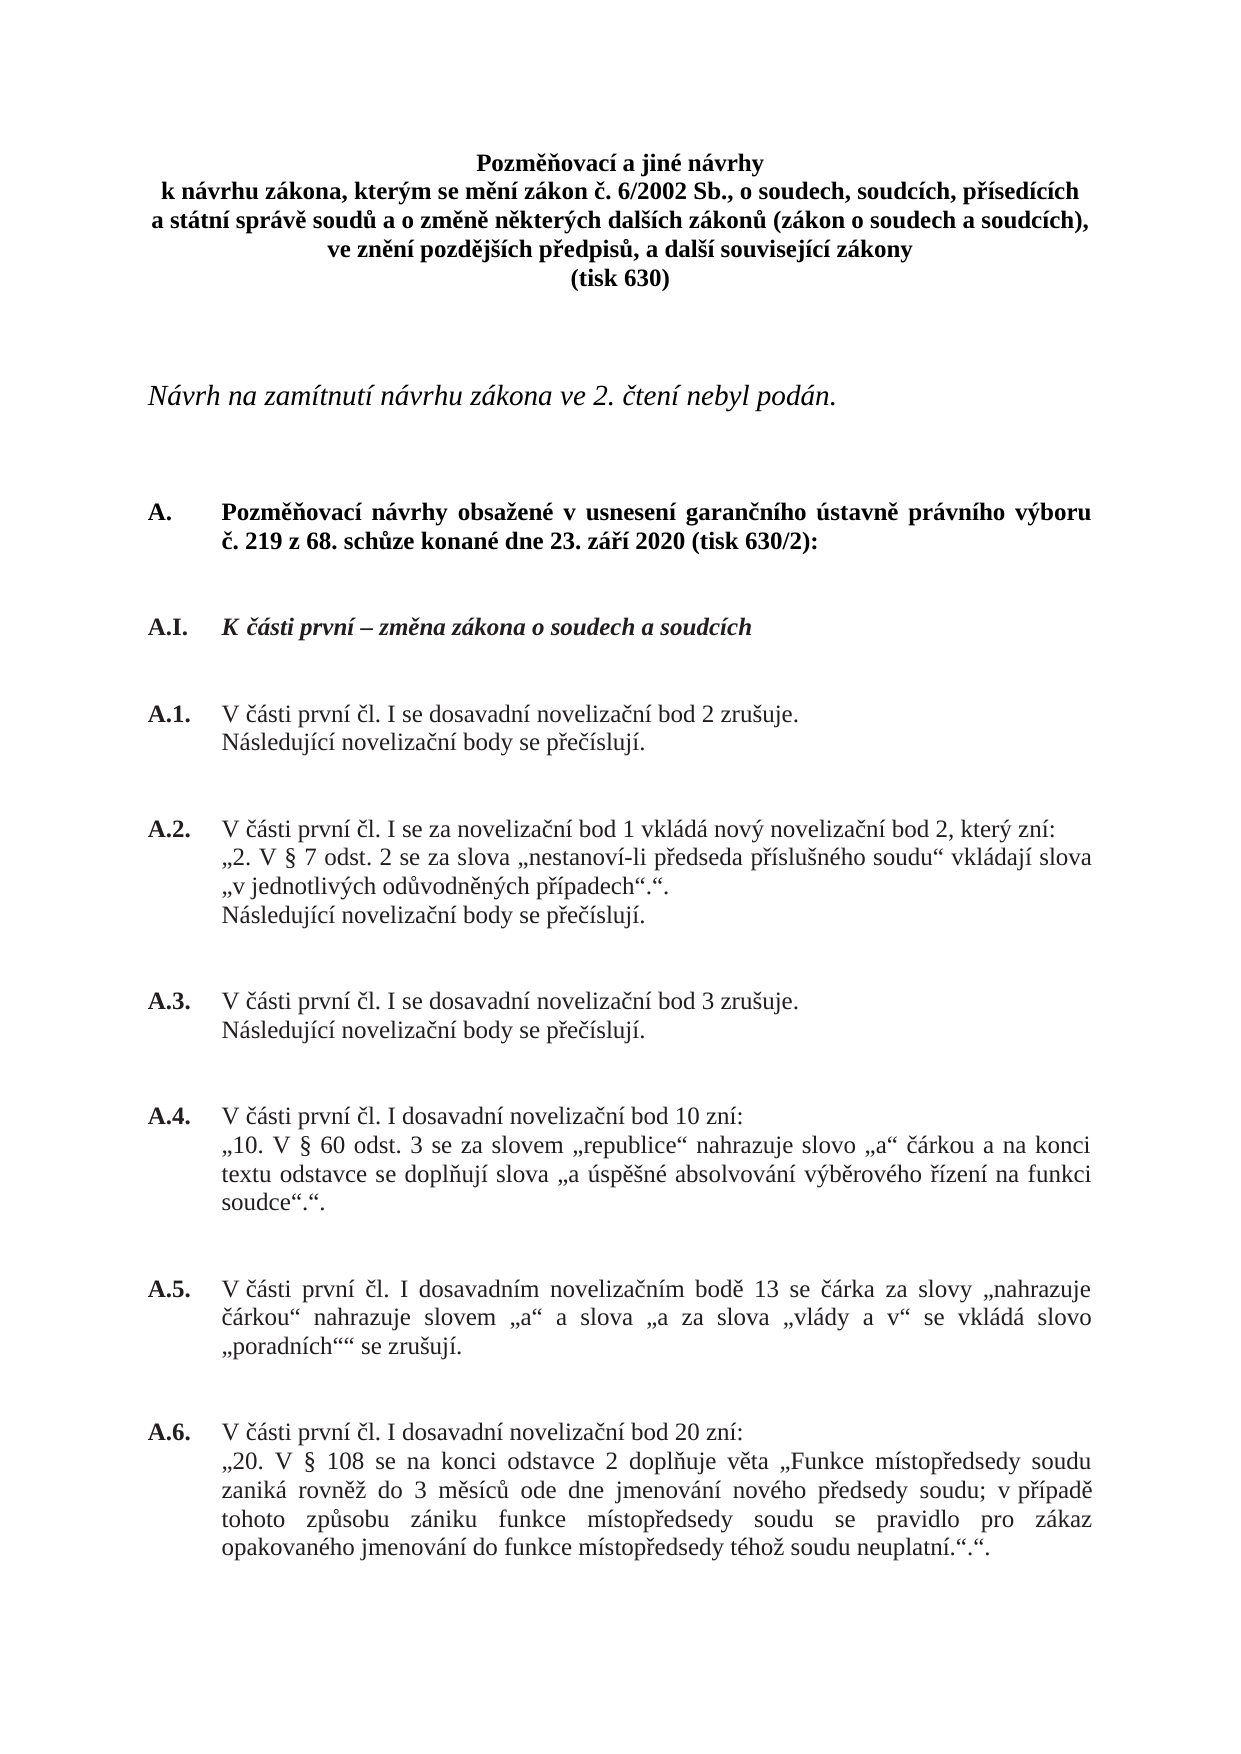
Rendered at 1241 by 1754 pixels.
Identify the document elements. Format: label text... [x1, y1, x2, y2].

text Pozměňovací a jiné návrhy [148, 148, 1093, 176]
text „20. V § 108 se na konci odstavce 2 doplňuje věta „Funkce místopředsedy soudu zaniká rovněž do 3 měsíců ode dne jmenování nového předsedy soudu; v případě tohoto způsobu zániku funkce místopředsedy soudu se pravidlo pro zákaz opakovaného jmenování do funkce místopředsedy téhož soudu neuplatní.“.“. [221, 1446, 1093, 1561]
text Následující novelizační body se přečíslují. [148, 900, 1093, 929]
text A.6. V části první čl. I dosavadní novelizační bod 20 zní: [148, 1417, 1093, 1446]
text „2. V § 7 odst. 2 se za slova „nestanoví-li předseda příslušného soudu“ vkládají slova „v jednotlivých odůvodněných případech“.“. [221, 842, 1093, 900]
text A.4. V části první čl. I dosavadní novelizační bod 10 zní: [148, 1101, 1093, 1130]
text Následující novelizační body se přečíslují. [148, 1015, 1093, 1044]
text A. Pozměňovací návrhy obsažené v usnesení garančního ústavně právního výboru č. 219 z 68. schůze konané dne 23. září 2020 (tisk 630/2): [148, 497, 1093, 555]
text ve znění pozdějších předpisů, a další související zákony [148, 234, 1093, 263]
text A.3. V části první čl. I se dosavadní novelizační bod 3 zrušuje. [148, 986, 1093, 1015]
text Následující novelizační body se přečíslují. [148, 727, 1093, 756]
text A.5. V části první čl. I dosavadním novelizačním bodě 13 se čárka za slovy „nahrazuje čárkou“ nahrazuje slovem „a“ a slova „a za slova „vlády a v“ se vkládá slovo „poradních““ se zrušují. [148, 1274, 1093, 1360]
text „10. V § 60 odst. 3 se za slovem „republice“ nahrazuje slovo „a“ čárkou a na konci textu odstavce se doplňují slova „a úspěšné absolvování výběrového řízení na funkci soudce“.“. [221, 1130, 1093, 1216]
text A.1. V části první čl. I se dosavadní novelizační bod 2 zrušuje. [148, 699, 1093, 727]
text (tisk 630) [148, 263, 1093, 291]
text A.2. V části první čl. I se za novelizační bod 1 vkládá nový novelizační bod 2, který zní: [148, 814, 1093, 842]
text Návrh na zamítnutí návrhu zákona ve 2. čtení nebyl podán. [148, 378, 1093, 411]
text k návrhu zákona, kterým se mění zákon č. 6/2002 Sb., o soudech, soudcích, přísedících a státní správě soudů a o změně některých dalších zákonů (zákon o soudech a soudcích), [148, 176, 1093, 234]
text A.I. K části první – změna zákona o soudech a soudcích [148, 612, 1093, 641]
